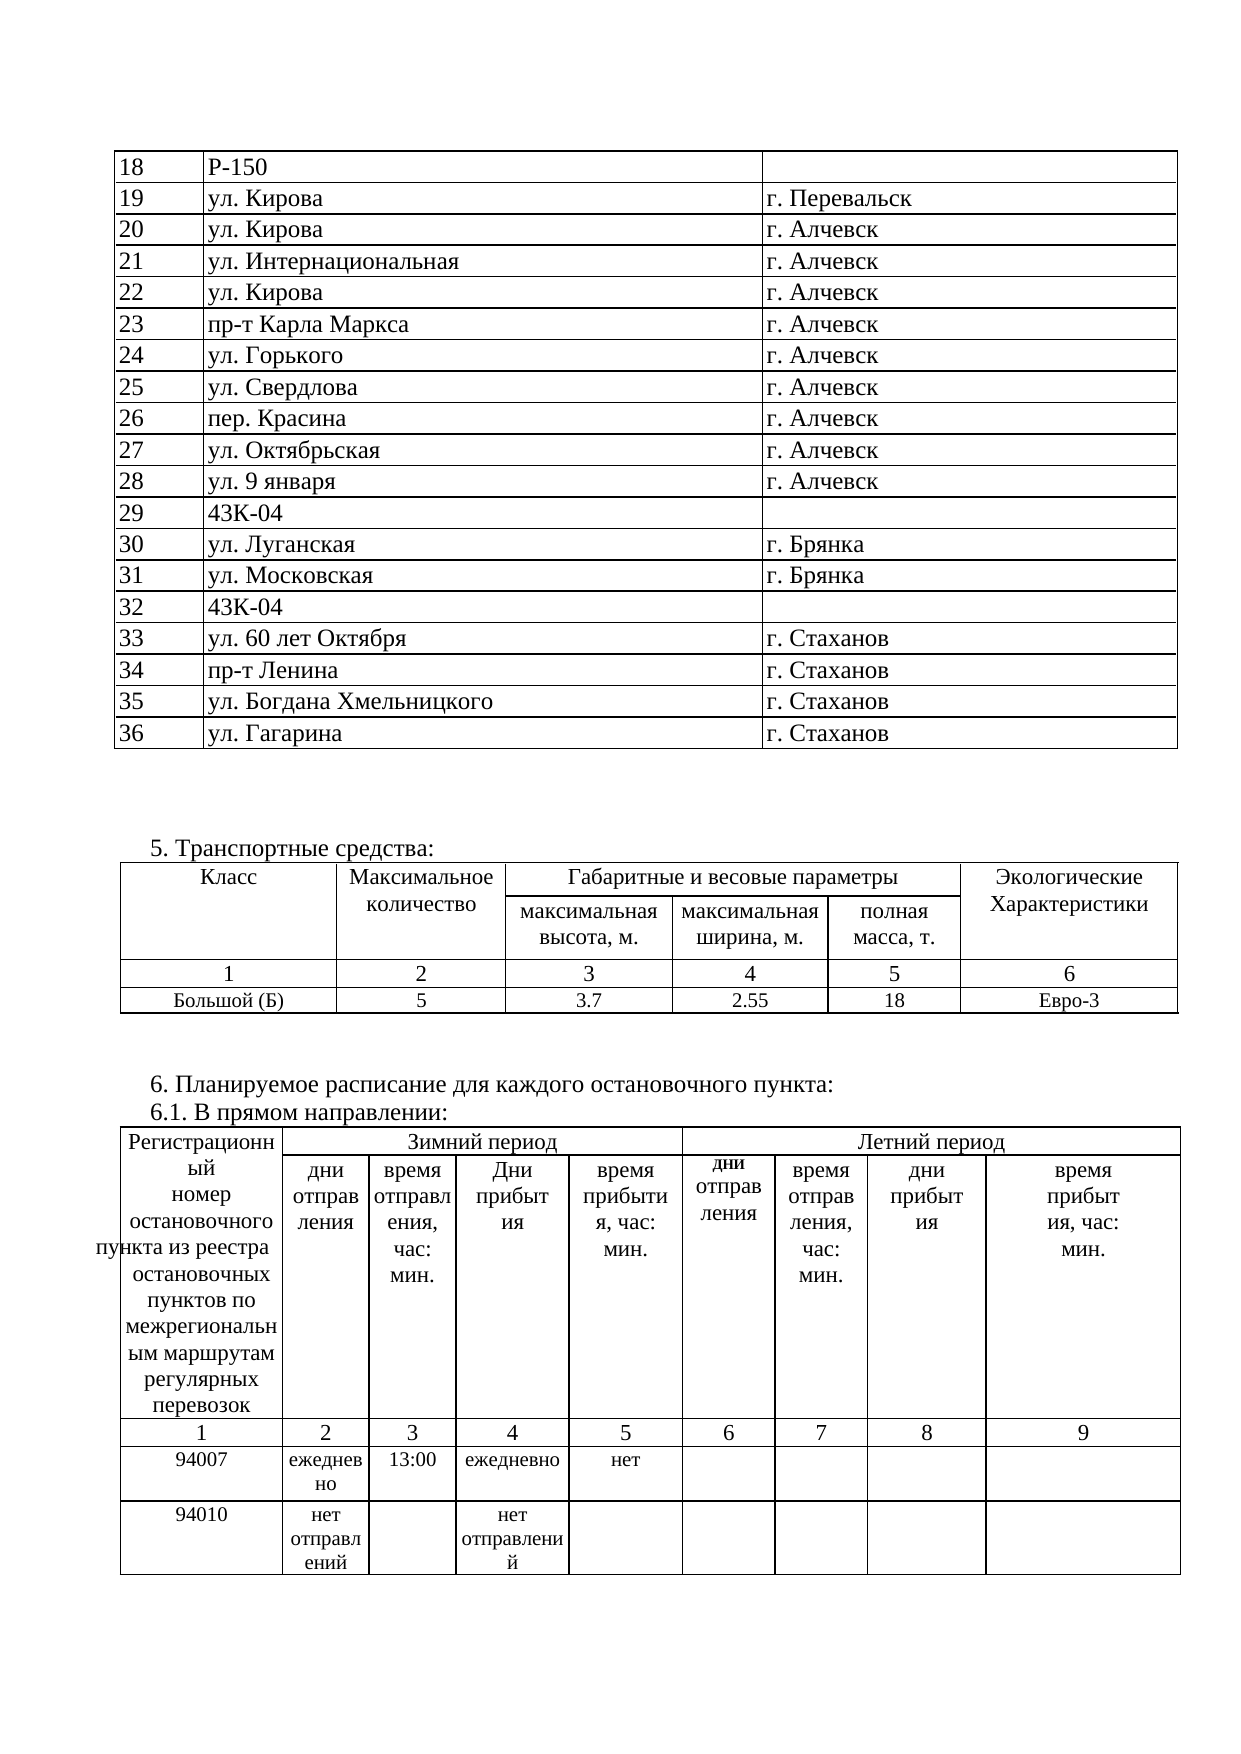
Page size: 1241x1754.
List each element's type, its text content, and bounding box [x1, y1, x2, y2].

table_cell 1 [121, 1419, 282, 1446]
table_header Летний период [683, 1128, 1180, 1154]
table_cell 19 [115, 183, 203, 213]
table_cell 4 [673, 960, 827, 986]
table_cell г. Алчевск [763, 307, 1177, 339]
table_cell г. Стаханов [763, 622, 1177, 653]
table_cell 18 [115, 152, 203, 181]
table_cell [570, 1502, 682, 1574]
table_header Максимальное количество [337, 863, 505, 958]
table_cell ДНИ отправ ления [683, 1156, 774, 1418]
table_cell 21 [115, 245, 203, 276]
table_cell 2.55 [673, 988, 827, 1012]
table_cell [683, 1502, 774, 1574]
table_cell ул. Октябрьская [204, 435, 762, 464]
table_cell ул. Кирова [204, 183, 762, 213]
table_cell ул. Интернациональная [204, 246, 762, 276]
table_cell 94007 [121, 1447, 282, 1500]
table_cell максимальная высота, м. [506, 897, 672, 958]
table_cell 2 [283, 1419, 368, 1446]
text 6. Планируемое расписание для каждого остановочного пункта: [150, 1069, 1090, 1097]
table_cell [868, 1502, 985, 1574]
table_cell [683, 1447, 774, 1500]
table_cell 24 [115, 340, 203, 370]
table_cell ул. Гагарина [204, 718, 762, 748]
table_cell 3 [370, 1419, 455, 1446]
table_cell г. Стаханов [763, 685, 1177, 716]
table_cell ул. Богдана Хмельницкого [204, 686, 762, 716]
table_cell Р-150 [204, 152, 762, 181]
table_cell нет отправлений [283, 1502, 368, 1574]
table_cell г. Брянка [763, 559, 1177, 590]
table_cell пр-т Ленина [204, 655, 762, 685]
table_cell 1 [121, 960, 336, 986]
table_cell дни прибыт ия [868, 1156, 985, 1418]
table_cell ул. 60 лет Октября [204, 623, 762, 653]
table_cell [763, 496, 1177, 527]
table_cell ул. Московская [204, 561, 762, 590]
table_cell 8 [868, 1419, 985, 1446]
table_cell 35 [115, 686, 203, 716]
table_cell 27 [115, 434, 203, 464]
table_cell ул. Кирова [204, 277, 762, 307]
table_cell г. Алчевск [763, 244, 1177, 276]
table_cell 6 [961, 960, 1177, 986]
table_cell 31 [115, 560, 203, 590]
table_cell 33 [115, 623, 203, 653]
table_cell г. Стаханов [763, 716, 1177, 748]
table_cell ул. Луганская [204, 529, 762, 559]
table_cell Большой (Б) [121, 988, 336, 1012]
table_cell 26 [115, 403, 203, 433]
table_cell время отправ ления, час: мин. [776, 1156, 867, 1418]
table_cell ул. Горького [204, 340, 762, 370]
text 6.1. В прямом направлении: [150, 1097, 1090, 1126]
table_cell 4 [457, 1419, 568, 1446]
table_cell пр-т Карла Маркса [204, 309, 762, 339]
table_cell Евро-3 [961, 988, 1177, 1012]
table_cell г. Стаханов [763, 653, 1177, 685]
table_cell 6 [683, 1419, 774, 1446]
table_cell 43К-04 [204, 592, 762, 622]
table_cell г. Перевальск [763, 181, 1177, 213]
table_cell [370, 1502, 455, 1574]
table_cell 13:00 [370, 1447, 455, 1500]
table_cell 9 [987, 1419, 1180, 1446]
table_cell Дни прибыт ия [457, 1156, 568, 1418]
table_cell 23 [115, 308, 203, 339]
table_cell 2 [337, 960, 505, 986]
table_cell 22 [115, 277, 203, 307]
table_cell 29 [115, 497, 203, 527]
table_cell [987, 1447, 1180, 1500]
table_cell 5 [829, 960, 960, 986]
table_header Габаритные и весовые параметры [506, 863, 960, 895]
table_cell время прибыти я, час: мин. [570, 1156, 682, 1418]
text 5. Транспортные средства: [150, 833, 1090, 862]
table_cell 5 [337, 988, 505, 1012]
table_cell г. Алчевск [763, 402, 1177, 433]
table_cell г. Алчевск [763, 433, 1177, 464]
table_cell 18 [829, 988, 960, 1012]
table_cell 36 [115, 717, 203, 748]
table_cell 43К-04 [204, 498, 762, 527]
table_cell г. Алчевск [763, 339, 1177, 370]
table_cell 28 [115, 466, 203, 496]
table_cell [987, 1502, 1180, 1574]
table_cell максимальная ширина, м. [673, 897, 827, 958]
table_cell 7 [776, 1419, 867, 1446]
table_cell г. Алчевск [763, 213, 1177, 244]
table_cell ежедневно [283, 1447, 368, 1500]
table_cell 5 [570, 1419, 682, 1446]
table_cell 3.7 [506, 988, 672, 1012]
table_cell 32 [115, 591, 203, 622]
table_cell 25 [115, 371, 203, 402]
table_cell ул. Свердлова [204, 372, 762, 402]
table_cell г. Алчевск [763, 465, 1177, 496]
table_cell время отправл ения, час: мин. [370, 1156, 455, 1418]
table_cell г. Алчевск [763, 370, 1177, 402]
table_cell ул. Кирова [204, 215, 762, 244]
table_cell 34 [115, 654, 203, 685]
table_cell 20 [115, 214, 203, 244]
table_cell нет отправлений [457, 1502, 568, 1574]
table_cell ежедневно [457, 1447, 568, 1500]
table_header Зимний период [283, 1128, 682, 1154]
table_header Класс [121, 863, 336, 958]
table_cell ул. 9 января [204, 466, 762, 496]
table_cell нет [570, 1447, 682, 1500]
table_header Экологические Характеристики [961, 863, 1177, 958]
table_cell [776, 1502, 867, 1574]
table_cell время прибыт ия, час: мин. [987, 1156, 1180, 1418]
table_cell дни отправ ления [283, 1156, 368, 1418]
table_cell полная масса, т. [829, 897, 960, 958]
table_cell [763, 152, 1177, 181]
table_cell [868, 1447, 985, 1500]
table_cell [776, 1447, 867, 1500]
table_cell пер. Красина [204, 403, 762, 433]
table_cell г. Брянка [763, 528, 1177, 559]
table_cell [763, 590, 1177, 622]
table_cell 3 [506, 960, 672, 986]
table_cell 30 [115, 529, 203, 559]
table_cell г. Алчевск [763, 276, 1177, 307]
table_cell 94010 [121, 1502, 282, 1574]
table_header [121, 1128, 282, 1418]
